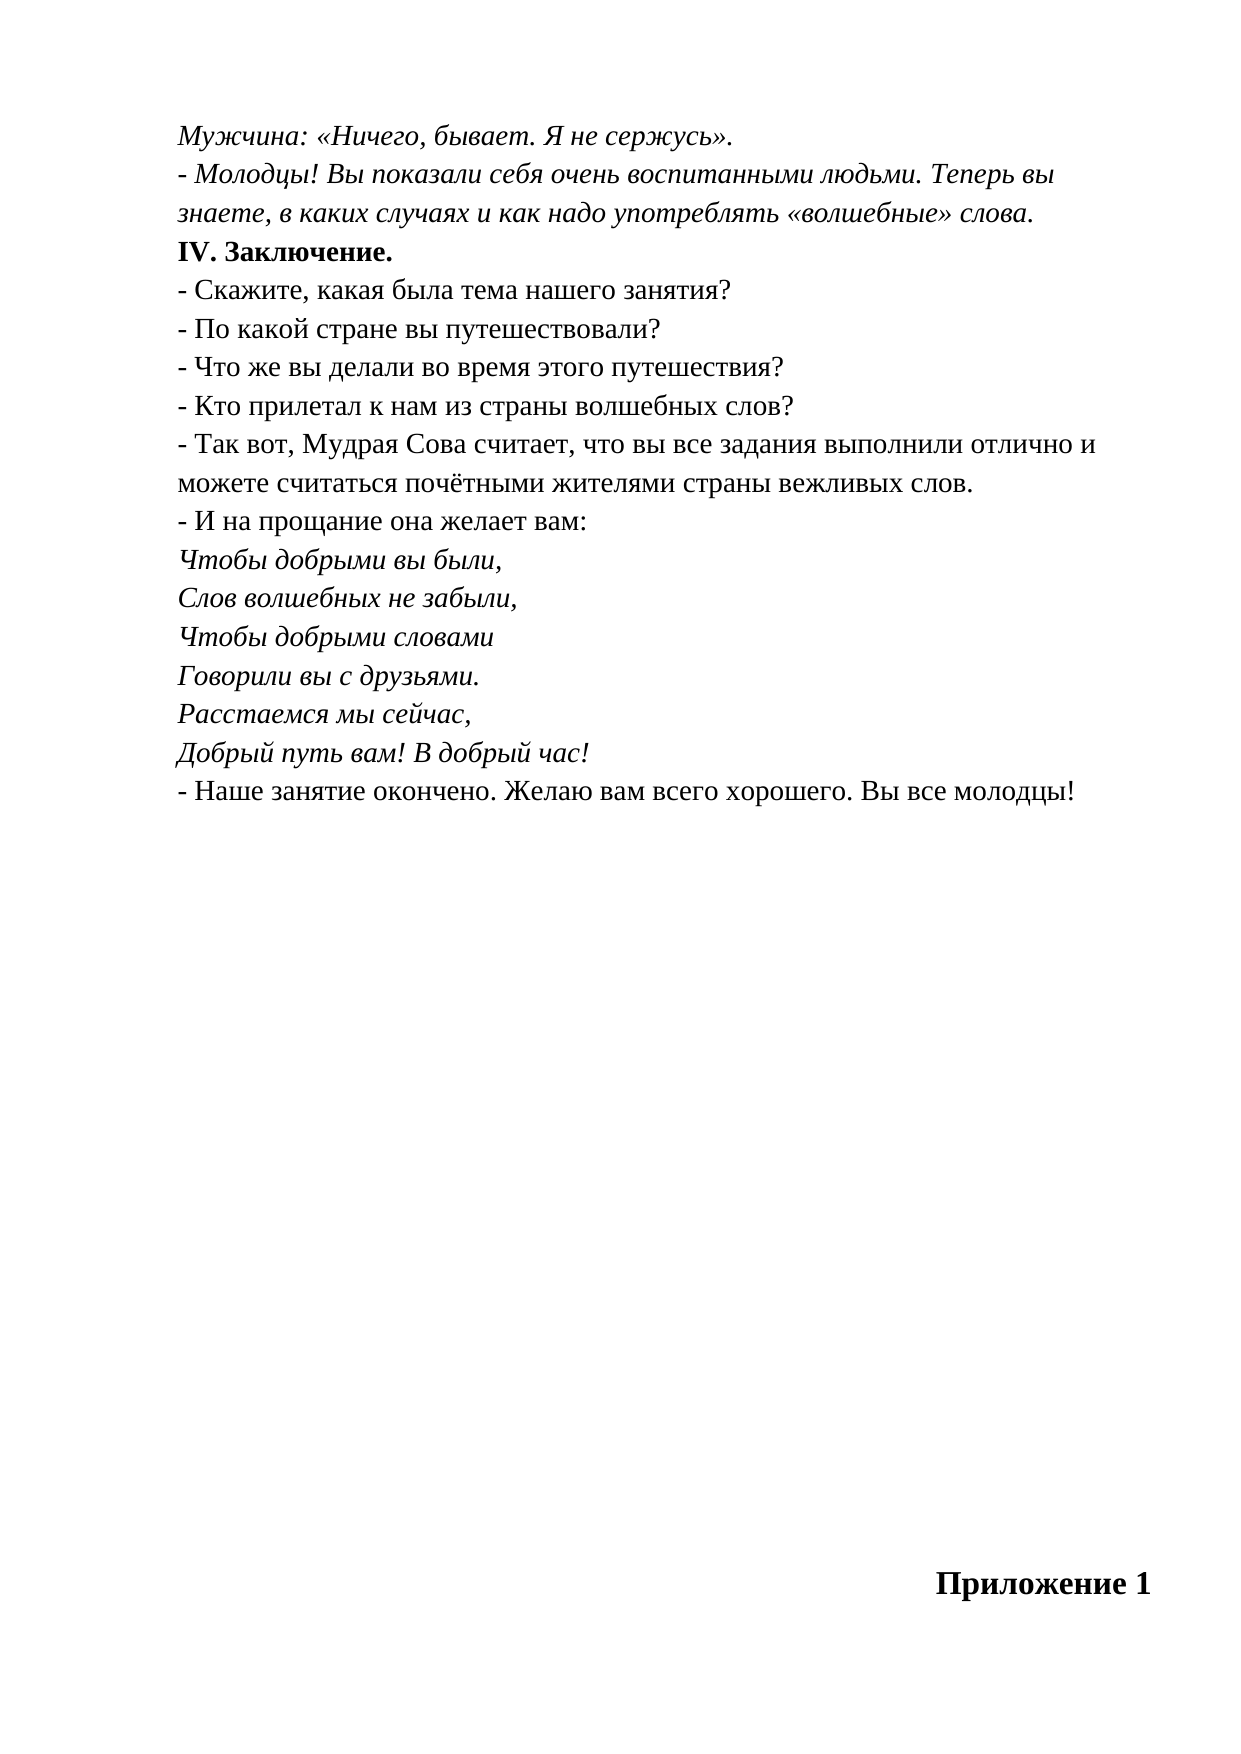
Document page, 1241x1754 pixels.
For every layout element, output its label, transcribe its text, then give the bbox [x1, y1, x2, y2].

text - Кто прилетал к нам из страны волшебных слов? [177, 388, 1152, 421]
text - Скажите, какая была тема нашего занятия? [177, 272, 1152, 306]
text Чтобы добрыми вы были, [177, 542, 1152, 576]
text - И на прощание она желает вам: [177, 503, 1152, 537]
text IV. Заключение. [177, 234, 1152, 267]
text - Так вот, Мудрая Сова считает, что вы все задания выполнили отлично и можете считаться почётными жителями страны вежливых слов. [177, 426, 1152, 498]
text Чтобы добрыми словами [177, 619, 1152, 653]
text Говорили вы с друзьями. [177, 658, 1152, 691]
text Приложение 1 [177, 1563, 1152, 1601]
text Расстаемся мы сейчас, [177, 696, 1152, 730]
text - Молодцы! Вы показали себя очень воспитанными людьми. Теперь вы знаете, в каких случаях и как надо употреблять «волшебные» слова. [177, 157, 1152, 229]
text - По какой стране вы путешествовали? [177, 311, 1152, 344]
text Слов волшебных не забыли, [177, 581, 1152, 614]
text - Что же вы делали во время этого путешествия? [177, 349, 1152, 383]
text - Наше занятие окончено. Желаю вам всего хорошего. Вы все молодцы! [177, 773, 1152, 807]
text Добрый путь вам! В добрый час! [177, 735, 1152, 768]
text Мужчина: «Ничего, бывает. Я не сержусь». [177, 118, 1152, 152]
